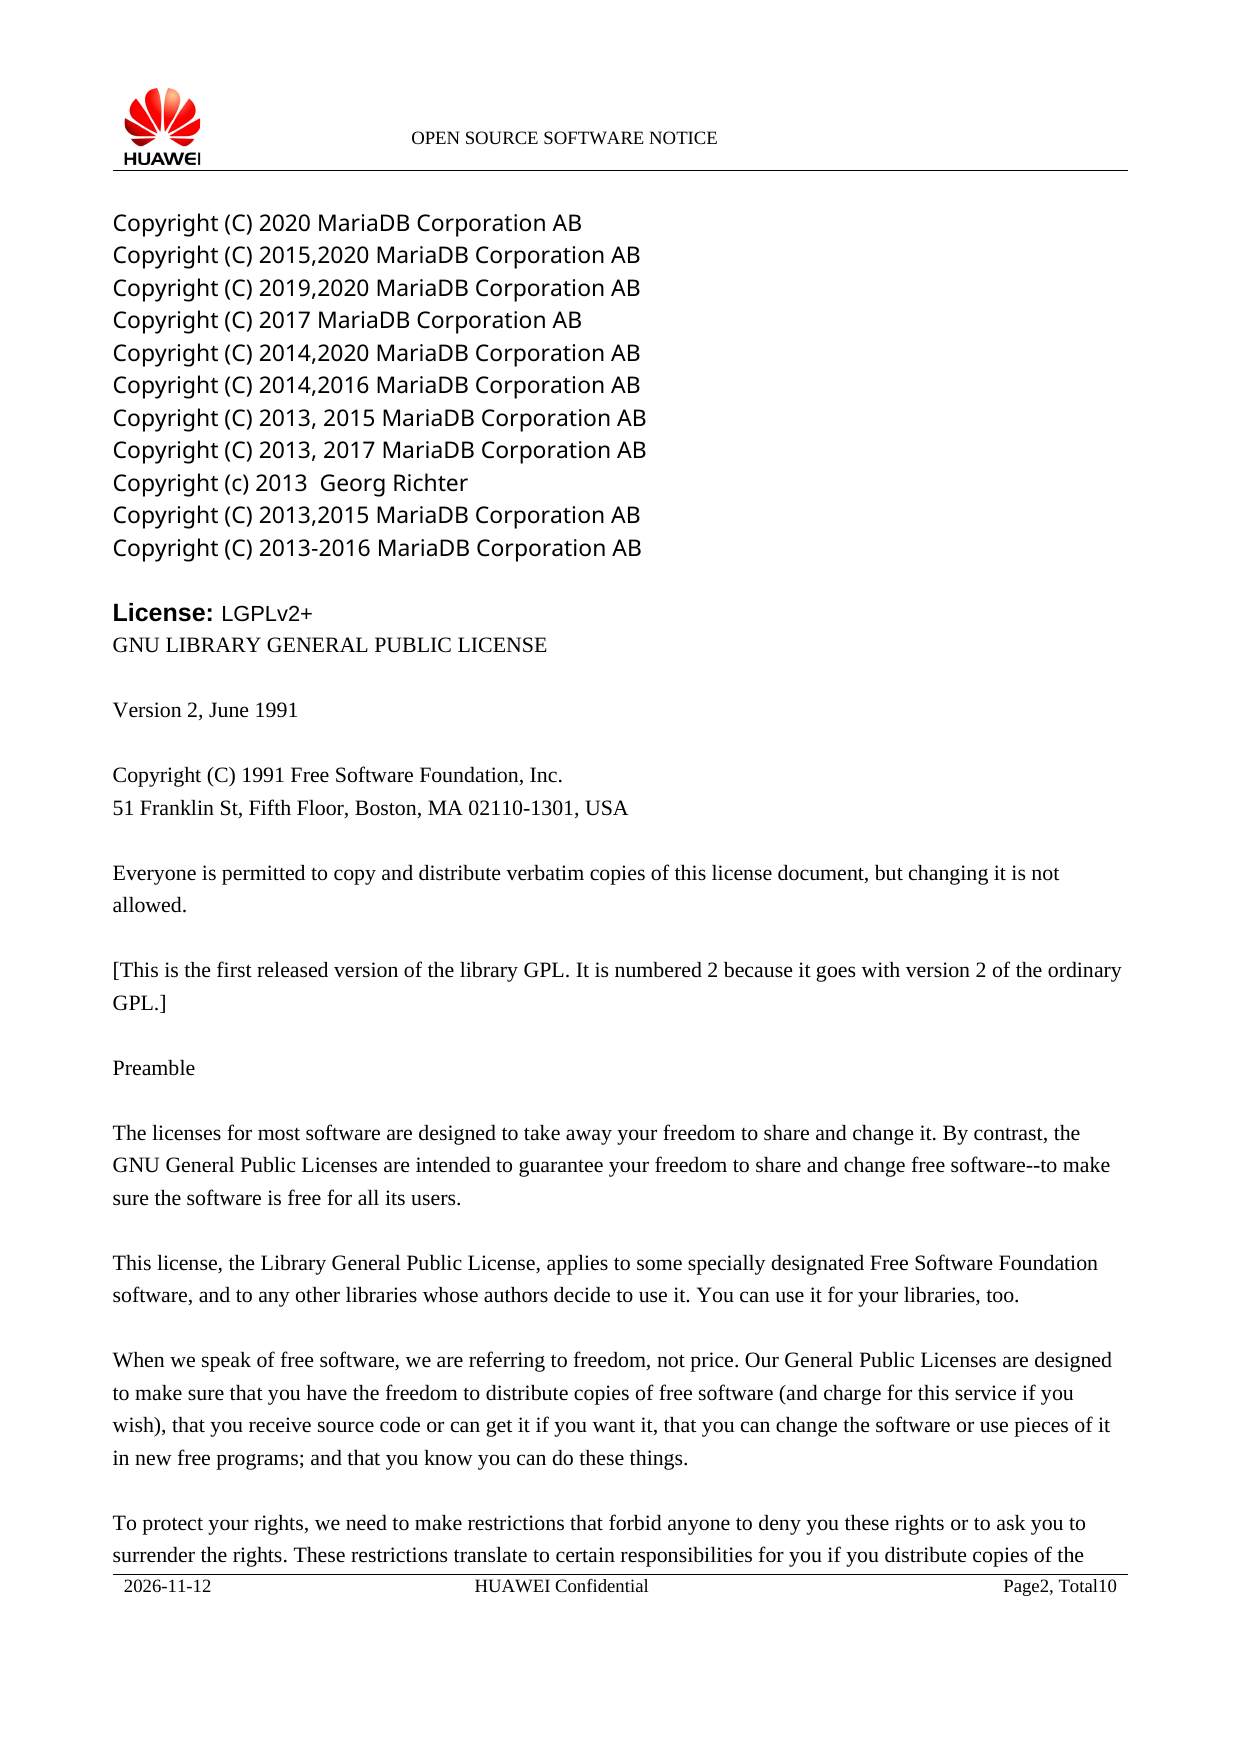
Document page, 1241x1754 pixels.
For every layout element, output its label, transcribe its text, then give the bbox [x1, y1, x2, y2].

text License: LGPLv2+ [112, 596, 1128, 629]
picture [124, 88, 201, 165]
